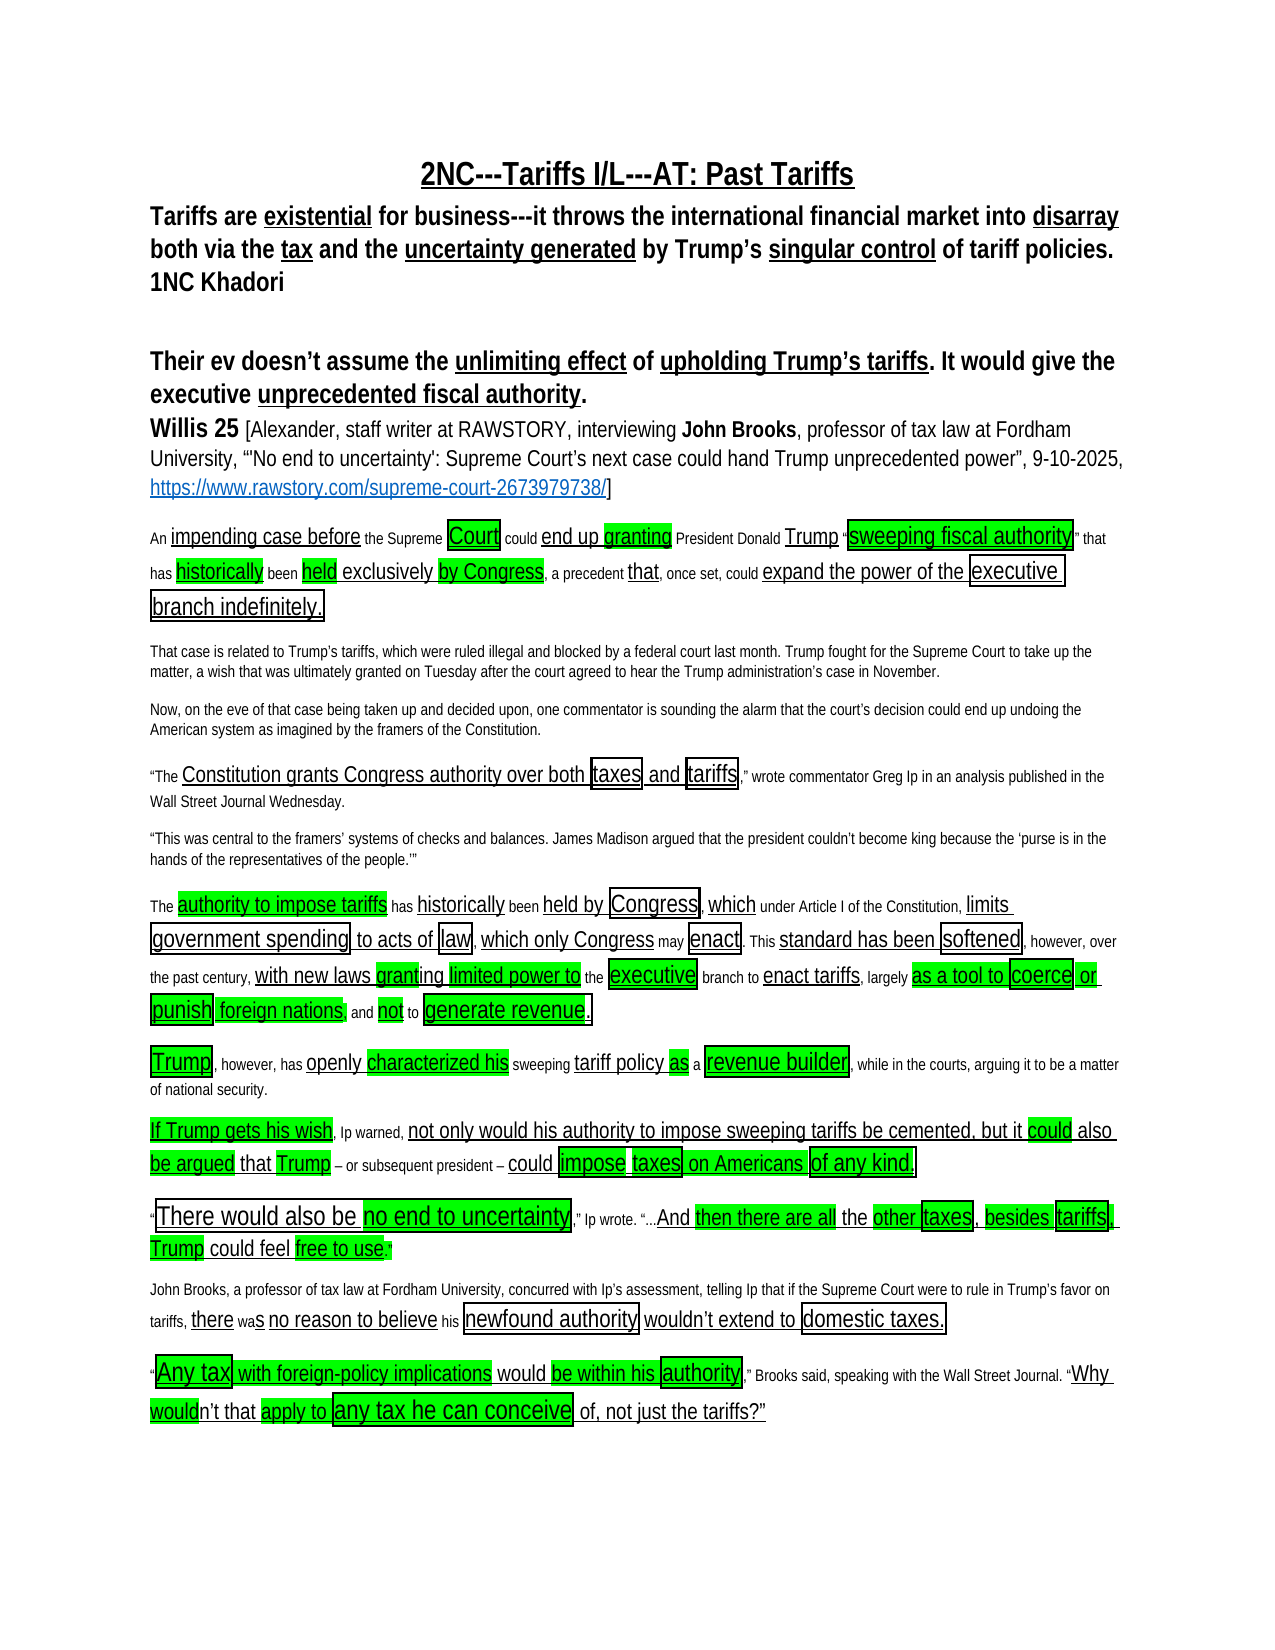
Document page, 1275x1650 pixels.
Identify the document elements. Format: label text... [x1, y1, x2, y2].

text “The Constitution grants Congress authority over both taxes and tariffs,” wrote commentator Greg Ip in an analysis published in the Wall Street Journal Wednesday. [150, 757, 1125, 811]
subtitle Their ev doesn’t assume the unlimiting effect of upholding Trump’s tariffs. It would give the executive unprecedented fiscal authority. [150, 345, 1125, 409]
text John Brooks, a professor of tax law at Fordham University, concurred with Ip’s assessment, telling Ip that if the Supreme Court were to rule in Trump’s favor on tariffs, there was no reason to believe his newfound authority wouldn’t extend to domestic taxes. [150, 1280, 1125, 1335]
text “This was central to the framers’ systems of checks and balances. James Madison argued that the president couldn’t become king because the ‘purse is in the hands of the representatives of the people.’” [150, 829, 1125, 869]
subtitle 2NC---Tariffs I/L---AT: Past Tariffs [150, 154, 1125, 192]
text Now, on the eve of that case being taken up and decided upon, one commentator is sounding the alarm that the court’s decision could end up undoing the American system as imagined by the framers of the Constitution. [150, 699, 1125, 739]
text An impending case before the Supreme Court could end up granting President Donald Trump “sweeping fiscal authority” that has historically been held exclusively by Congress, a precedent that, once set, could expand the power of the executive branch indefinitely. [150, 518, 1125, 622]
text If Trump gets his wish, Ip warned, not only would his authority to impose sweeping tariffs be cemented, but it could also be argued that Trump – or subsequent president – could impose taxes on Americans of any kind. [150, 1117, 1125, 1178]
text The authority to impose tariffs has historically been held by Congress, which under Article I of the Constitution, limits government spending to acts of law, which only Congress may enact. This standard has been softened, however, over the past century, with new laws granting limited power to the executive branch to enact tariffs, largely as a tool to coerce or punish foreign nations, and not to generate revenue. [150, 887, 1125, 1026]
subtitle Tariffs are existential for business---it throws the international financial market into disarray both via the tax and the uncertainty generated by Trump’s singular control of tariff policies. 1NC Khadori [150, 199, 1125, 297]
text “There would also be no end to uncertainty,” Ip wrote. “...And then there are all the other taxes, besides tariffs, Trump could feel free to use.” [150, 1198, 1125, 1261]
text That case is related to Trump’s tariffs, which were ruled illegal and blocked by a federal court last month. Trump fought for the Supreme Court to take up the matter, a wish that was ultimately granted on Tuesday after the court agreed to hear the Trump administration’s case in November. [150, 641, 1125, 681]
text “Any tax with foreign-policy implications would be within his authority,” Brooks said, speaking with the Wall Street Journal. “Why wouldn’t that apply to any tax he can conceive of, not just the tariffs?” [150, 1354, 1125, 1427]
text Willis 25 [Alexander, staff writer at RAWSTORY, interviewing John Brooks, professor of tax law at Fordham University, “'No end to uncertainty': Supreme Court’s next case could hand Trump unprecedented power”, 9-10-2025, https://www.rawstory.com/supreme-court-2673979738/] [150, 412, 1125, 500]
text Trump, however, has openly characterized his sweeping tariff policy as a revenue builder, while in the courts, arguing it to be a matter of national security. [150, 1045, 1125, 1098]
